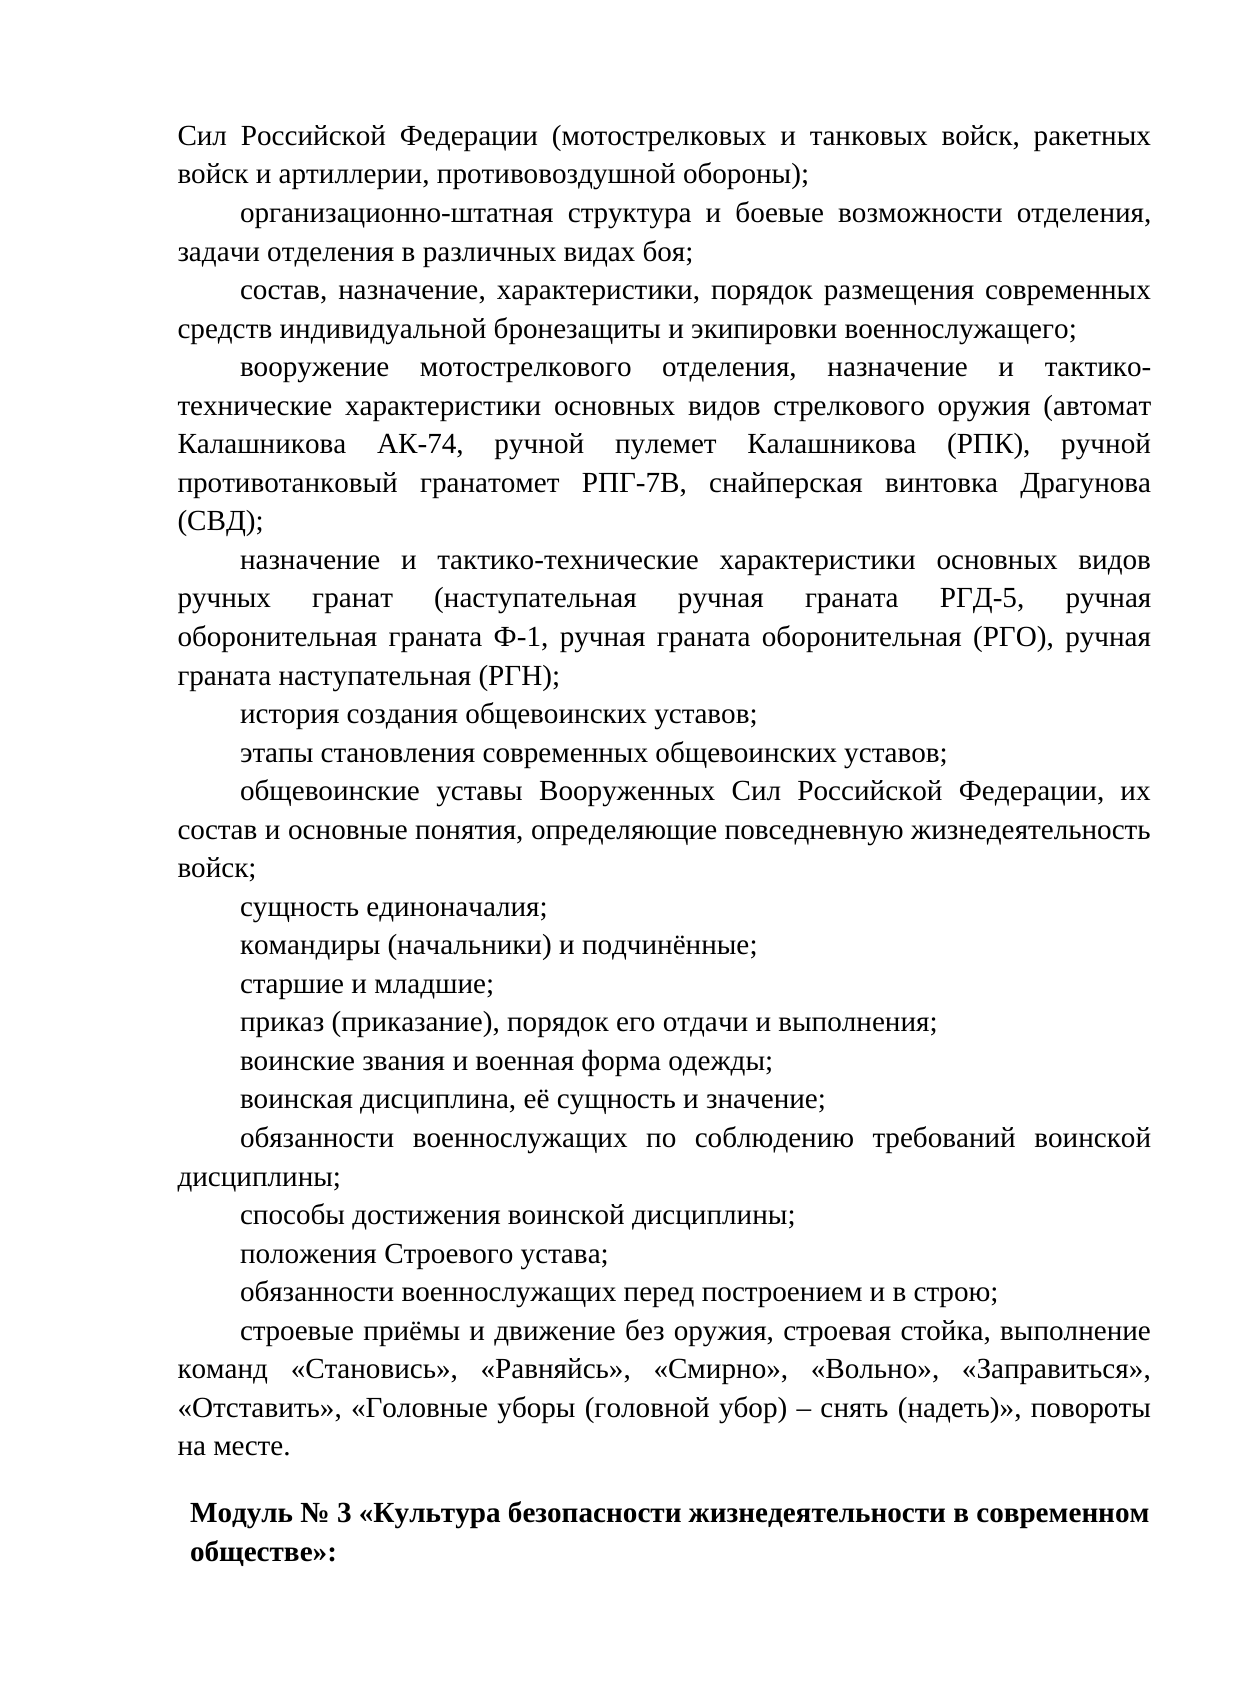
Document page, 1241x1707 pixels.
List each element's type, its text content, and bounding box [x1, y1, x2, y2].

text организационно-штатная структура и боевые возможности отделения, задачи отделения в различных видах боя; [177, 195, 1152, 267]
text Модуль № 3 «Культура безопасности жизнедеятельности в современном обществе»: [190, 1495, 1152, 1567]
text положения Строевого устава; [177, 1236, 1152, 1269]
text способы достижения воинской дисциплины; [177, 1197, 1152, 1231]
text общевоинские уставы Вооруженных Сил Российской Федерации, их состав и основные понятия, определяющие повседневную жизнедеятельность войск; [177, 773, 1152, 884]
text этапы становления современных общевоинских уставов; [177, 735, 1152, 768]
text командиры (начальники) и подчинённые; [177, 927, 1152, 961]
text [177, 118, 1152, 190]
text воинские звания и военная форма одежды; [177, 1043, 1152, 1077]
text обязанности военнослужащих перед построением и в строю; [177, 1274, 1152, 1308]
text приказ (приказание), порядок его отдачи и выполнения; [177, 1004, 1152, 1038]
text история создания общевоинских уставов; [177, 696, 1152, 730]
text назначение и тактико-технические характеристики основных видов ручных гранат (наступательная ручная граната РГД-5, ручная оборонительная граната Ф-1, ручная граната оборонительная (РГО), ручная граната наступательная (РГН); [177, 542, 1152, 691]
text старшие и младшие; [177, 966, 1152, 999]
text строевые приёмы и движение без оружия, строевая стойка, выполнение команд «Становись», «Равняйсь», «Смирно», «Вольно», «Заправиться», «Отставить», «Головные уборы (головной убор) – снять (надеть)», повороты на месте. [177, 1313, 1152, 1462]
text сущность единоначалия; [177, 889, 1152, 922]
text воинская дисциплина, её сущность и значение; [177, 1082, 1152, 1115]
text вооружение мотострелкового отделения, назначение и тактико-технические характеристики основных видов стрелкового оружия (автомат Калашникова АК-74, ручной пулемет Калашникова (РПК), ручной противотанковый гранатомет РПГ-7В, снайперская винтовка Драгунова (СВД); [177, 349, 1152, 537]
text обязанности военнослужащих по соблюдению требований воинской дисциплины; [177, 1120, 1152, 1192]
text состав, назначение, характеристики, порядок размещения современных средств индивидуальной бронезащиты и экипировки военнослужащего; [177, 272, 1152, 344]
